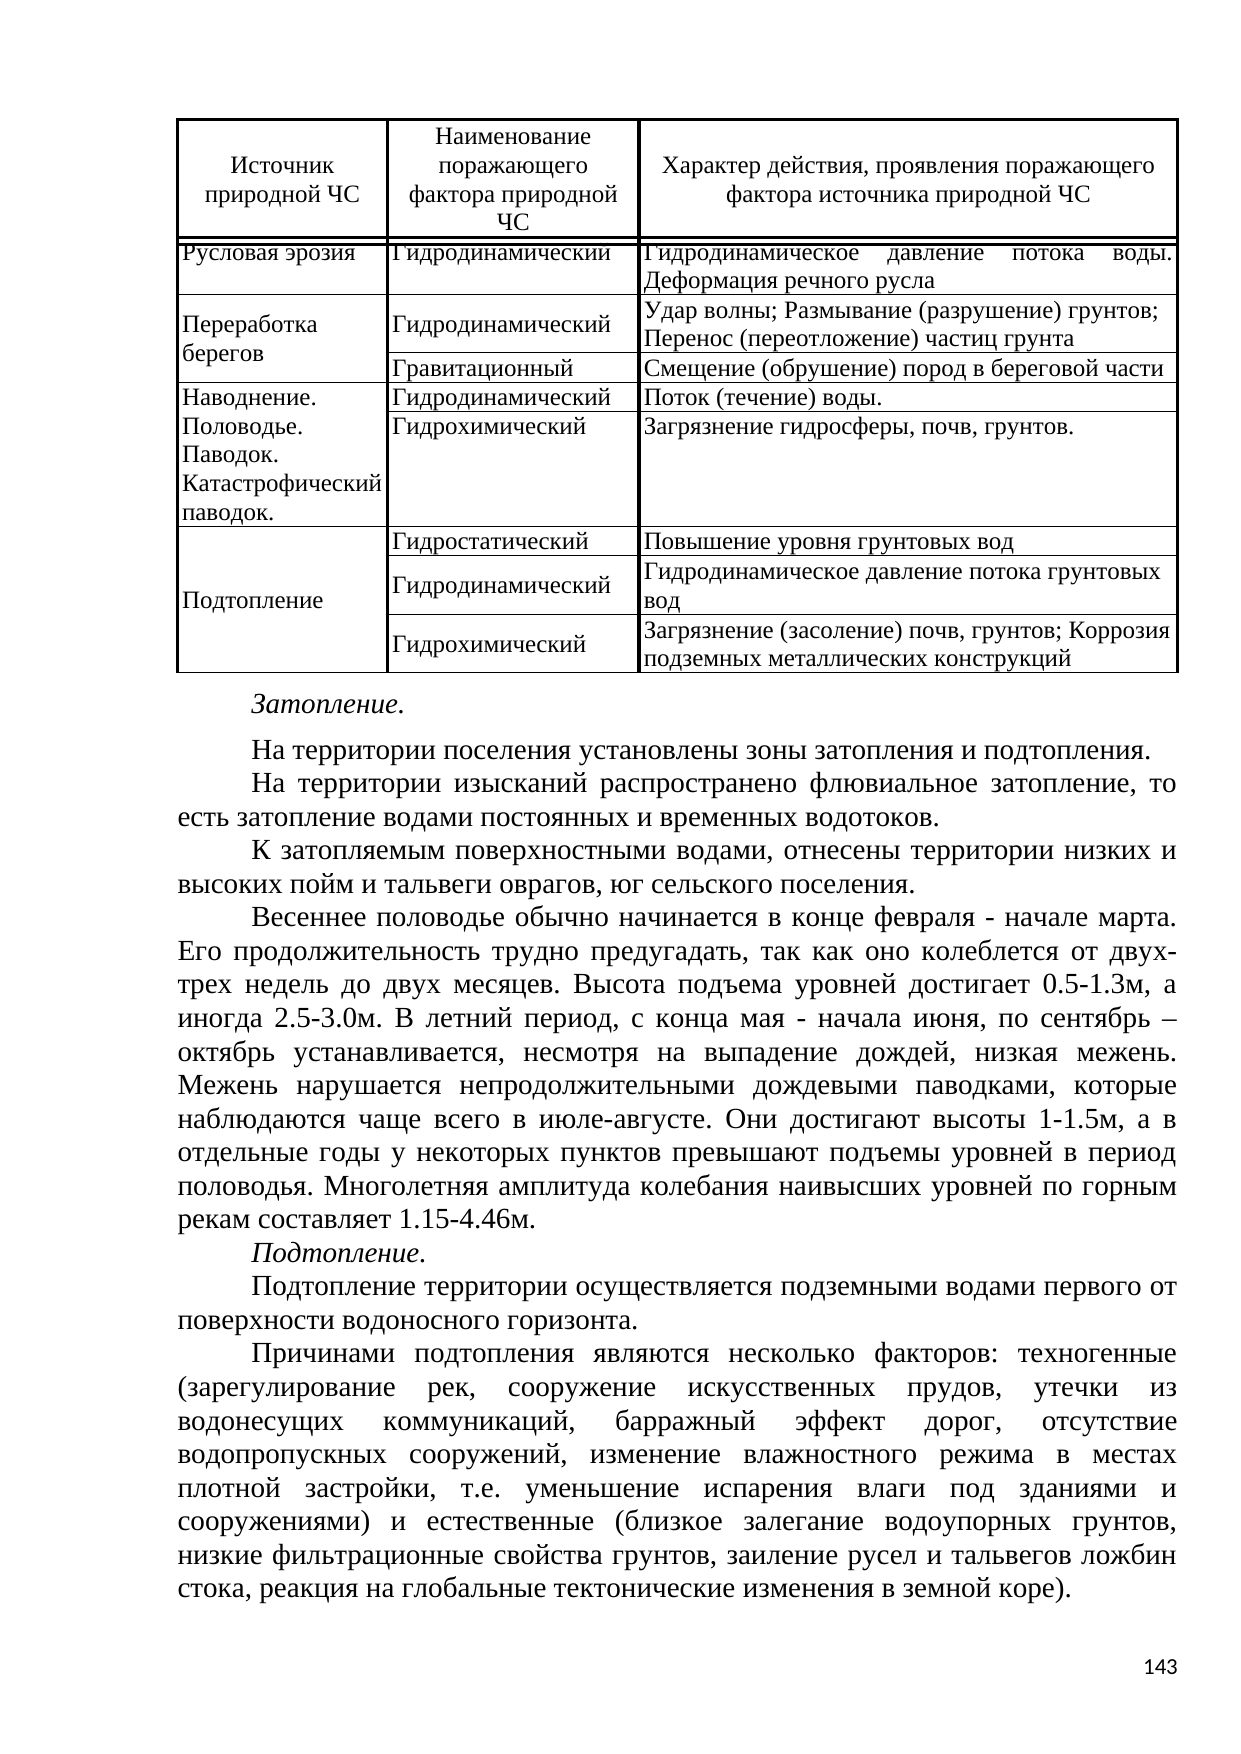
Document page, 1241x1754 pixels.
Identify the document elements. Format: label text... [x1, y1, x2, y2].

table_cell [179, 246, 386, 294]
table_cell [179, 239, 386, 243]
text Подтопление. [177, 1235, 1178, 1268]
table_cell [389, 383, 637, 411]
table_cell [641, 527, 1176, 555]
text На территории изысканий распространено флювиальное затопление, то есть затопление водами постоянных и временных водотоков. [177, 765, 1178, 832]
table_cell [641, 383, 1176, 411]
text Подтопление территории осуществляется подземными водами первого от поверхности водоносного горизонта. [177, 1268, 1178, 1336]
text Затопление. [177, 686, 1178, 719]
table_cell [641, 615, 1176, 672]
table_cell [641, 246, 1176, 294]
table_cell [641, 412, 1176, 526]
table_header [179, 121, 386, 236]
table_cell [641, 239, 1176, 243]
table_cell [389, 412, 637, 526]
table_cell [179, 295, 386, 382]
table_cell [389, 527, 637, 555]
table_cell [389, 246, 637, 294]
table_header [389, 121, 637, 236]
text Причинами подтопления являются несколько факторов: техногенные (зарегулирование рек, сооружение искусственных прудов, утечки из водонесущих коммуникаций, барражный эффект дорог, отсутствие водопропускных сооружений, изменение влажностного режима в местах плотной застройки, т.е. уменьшение испарения влаги под зданиями и сооружениями) и естественные (близкое залегание водоупорных грунтов, низкие фильтрационные свойства грунтов, заиление русел и тальвегов ложбин стока, реакция на глобальные тектонические изменения в земной коре). [177, 1336, 1178, 1604]
text К затопляемым поверхностными водами, отнесены территории низких и высоких пойм и тальвеги оврагов, юг сельского поселения. [177, 832, 1178, 899]
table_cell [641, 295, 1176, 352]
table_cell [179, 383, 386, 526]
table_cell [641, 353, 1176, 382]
text На территории поселения установлены зоны затопления и подтопления. [177, 732, 1178, 765]
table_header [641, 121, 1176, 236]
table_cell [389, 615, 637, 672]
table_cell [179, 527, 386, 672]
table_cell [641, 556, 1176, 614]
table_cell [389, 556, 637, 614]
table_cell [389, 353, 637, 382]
text Весеннее половодье обычно начинается в конце февраля - начале марта. Его продолжительность трудно предугадать, так как оно колеблется от двух-трех недель до двух месяцев. Высота подъема уровней достигает 0.5-1.3м, а иногда 2.5-3.0м. В летний период, с конца мая - начала июня, по сентябрь – октябрь устанавливается, несмотря на выпадение дождей, низкая межень. Межень нарушается непродолжительными дождевыми паводками, которые наблюдаются чаще всего в июле-августе. Они достигают высоты 1-1.5м, а в отдельные годы у некоторых пунктов превышают подъемы уровней в период половодья. Многолетняя амплитуда колебания наивысших уровней по горным рекам составляет 1.15-4.46м. [177, 899, 1178, 1235]
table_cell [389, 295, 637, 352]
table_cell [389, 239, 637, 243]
